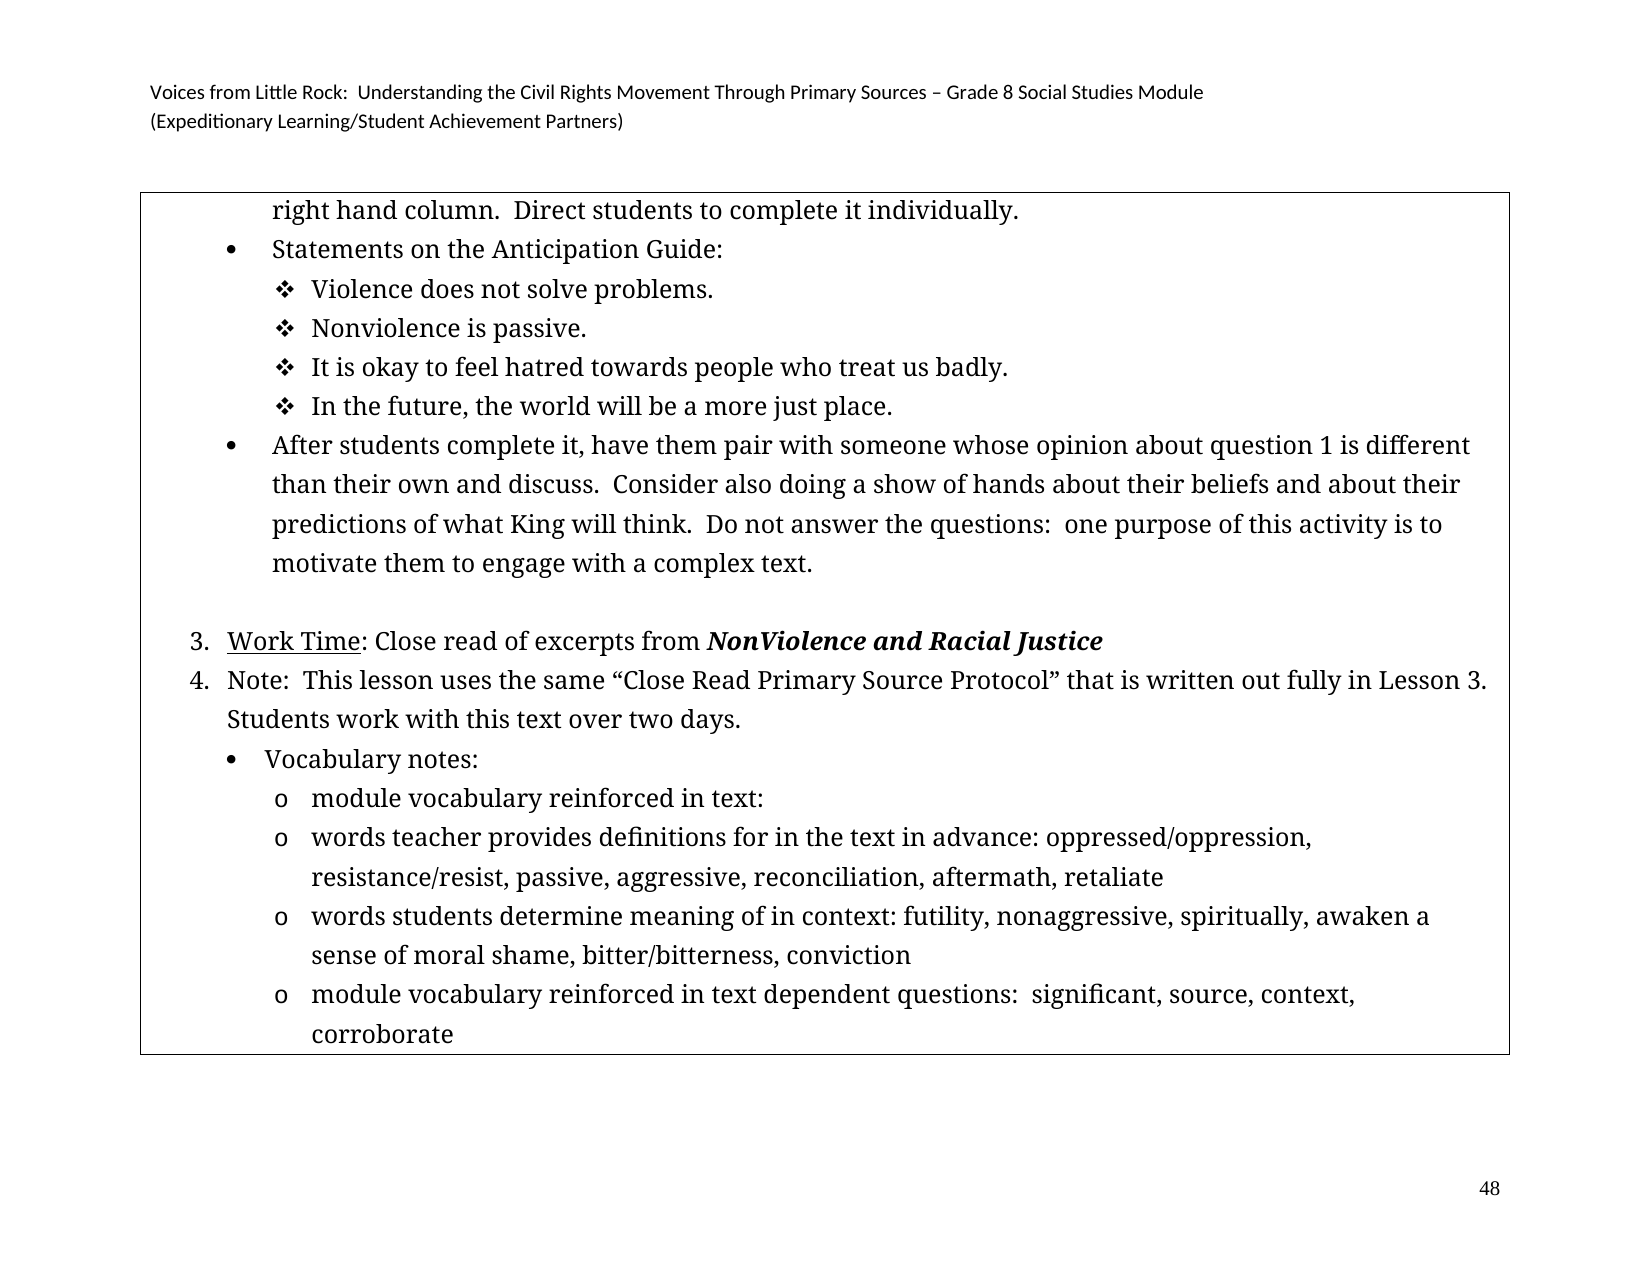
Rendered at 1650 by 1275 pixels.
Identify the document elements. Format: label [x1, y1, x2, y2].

table_cell [141, 193, 1509, 1054]
